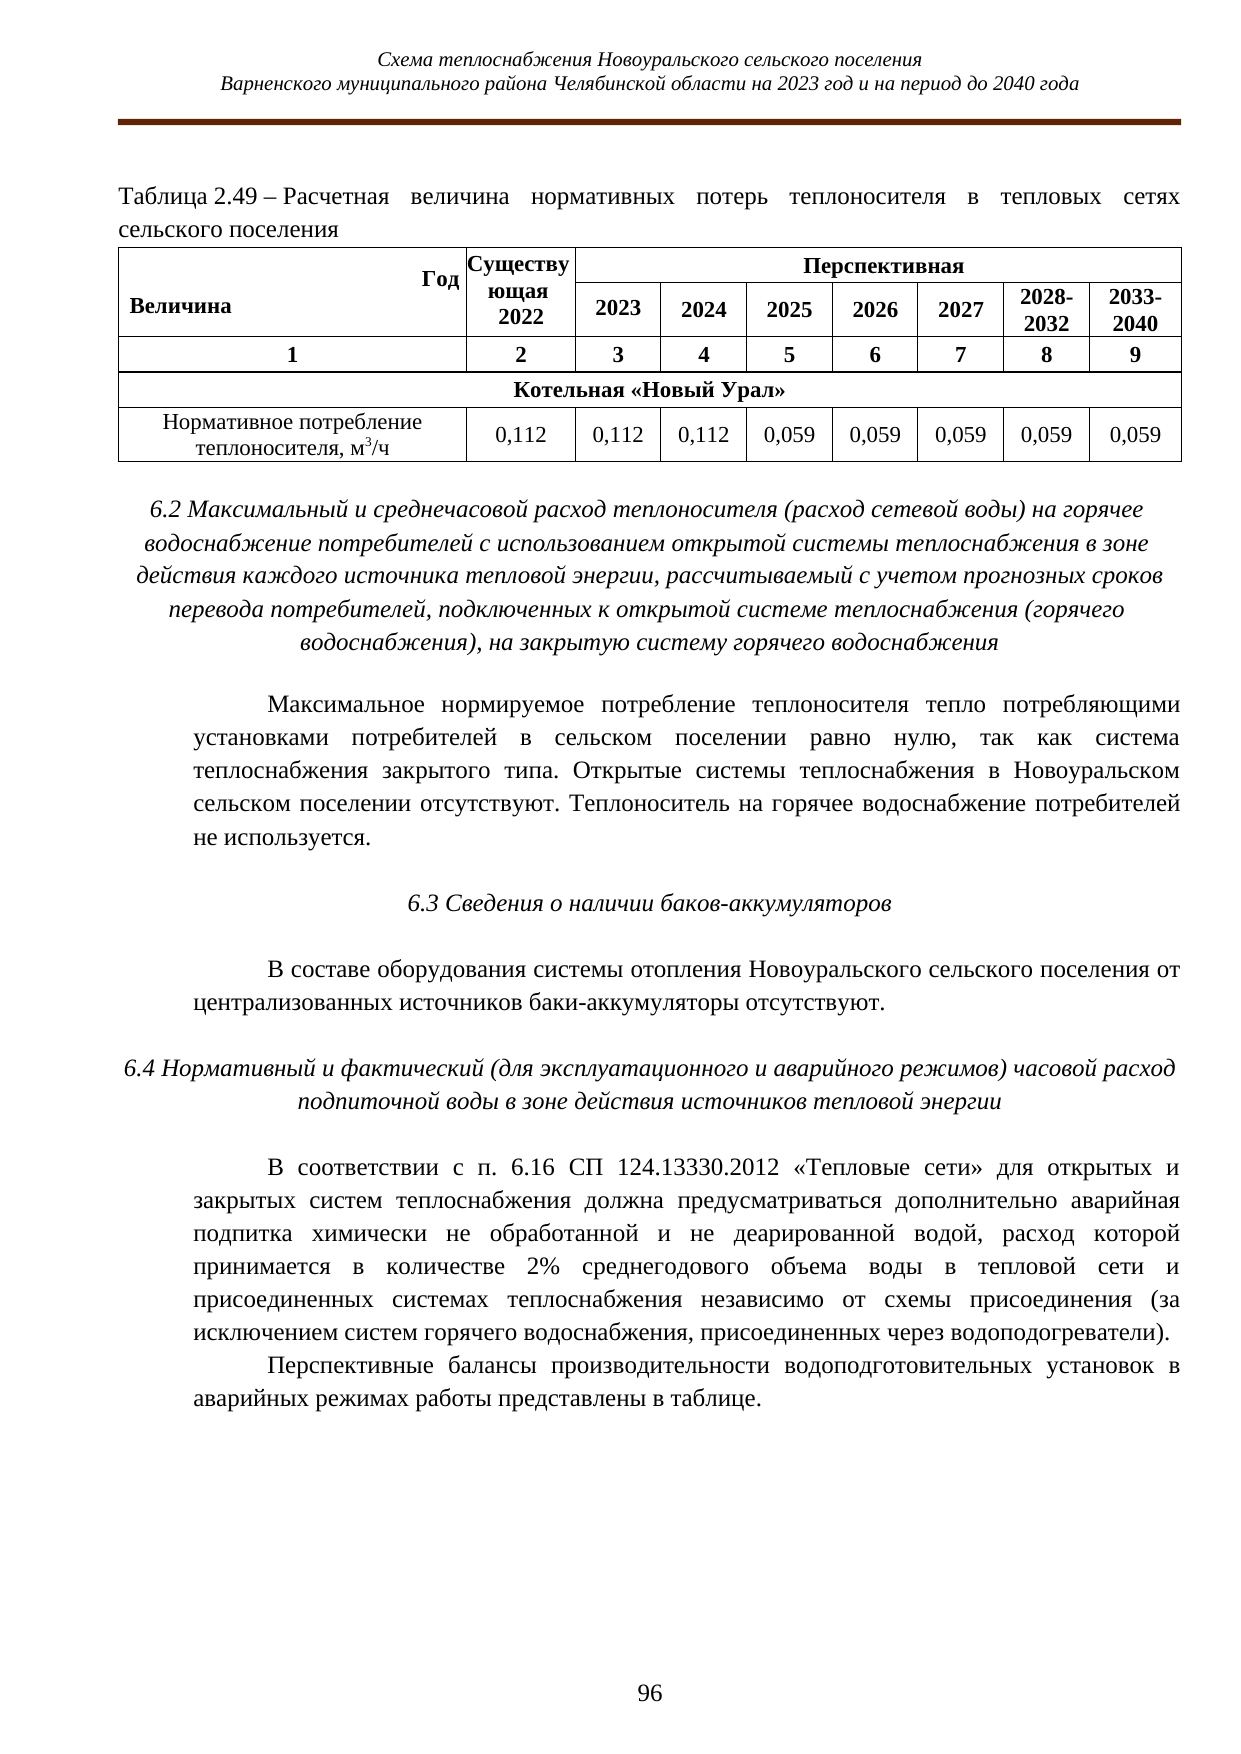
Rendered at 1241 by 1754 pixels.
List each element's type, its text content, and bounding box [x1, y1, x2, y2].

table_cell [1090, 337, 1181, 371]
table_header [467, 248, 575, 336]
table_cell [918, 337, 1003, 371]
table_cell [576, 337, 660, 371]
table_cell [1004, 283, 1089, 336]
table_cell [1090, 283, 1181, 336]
text В соответствии с п. 6.16 СП 124.13330.2012 «Тепловые сети» для открытых и закрытых систем теплоснабжения должна предусматриваться дополнительно аварийная подпитка химически не обработанной и не деарированной водой, расход которой принимается в количестве 2% среднегодового объема воды в тепловой сети и присоединенных системах теплоснабжения независимо от схемы присоединения (за исключением систем горячего водоснабжения, присоединенных через водоподогреватели). [193, 1152, 1181, 1346]
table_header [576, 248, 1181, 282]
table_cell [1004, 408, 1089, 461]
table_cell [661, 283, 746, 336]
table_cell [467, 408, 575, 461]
text Перспективные балансы производительности водоподготовительных установок в аварийных режимах работы представлены в таблице. [193, 1350, 1181, 1412]
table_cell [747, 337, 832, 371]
subtitle 6.2 Максимальный и среднечасовой расход теплоносителя (расход сетевой воды) на горячее водоснабжение потребителей с использованием открытой системы теплоснабжения в зоне действия каждого источника тепловой энергии, рассчитываемый с учетом прогнозных сроков перевода потребителей, подключенных к открытой системе теплоснабжения (горячего водоснабжения), на закрытую систему горячего водоснабжения [118, 494, 1181, 686]
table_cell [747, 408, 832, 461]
subtitle 6.4 Нормативный и фактический (для эксплуатационного и аварийного режимов) часовой расход подпиточной воды в зоне действия источников тепловой энергии [118, 1053, 1181, 1114]
text В составе оборудования системы отопления Новоуральского сельского поселения от централизованных источников баки-аккумуляторы отсутствуют. [193, 954, 1181, 1015]
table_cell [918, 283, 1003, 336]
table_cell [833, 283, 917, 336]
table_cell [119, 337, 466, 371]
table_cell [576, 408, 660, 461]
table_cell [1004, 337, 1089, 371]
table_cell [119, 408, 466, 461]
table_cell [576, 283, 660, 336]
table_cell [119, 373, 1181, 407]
text Максимальное нормируемое потребление теплоносителя тепло потребляющими установками потребителей в сельском поселении равно нулю, так как система теплоснабжения закрытого типа. Открытые системы теплоснабжения в Новоуральском сельском поселении отсутствуют. Теплоноситель на горячее водоснабжение потребителей не используется. [193, 689, 1181, 850]
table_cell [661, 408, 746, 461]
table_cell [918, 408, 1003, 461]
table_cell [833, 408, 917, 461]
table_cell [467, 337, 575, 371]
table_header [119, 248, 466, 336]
list Расчетная величина нормативных потерь теплоносителя в тепловых сетях сельского поселения [118, 181, 1181, 242]
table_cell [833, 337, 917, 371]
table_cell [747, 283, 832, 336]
subtitle 6.3 Сведения о наличии баков-аккумуляторов [118, 888, 1181, 916]
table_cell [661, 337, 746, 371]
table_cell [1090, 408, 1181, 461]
